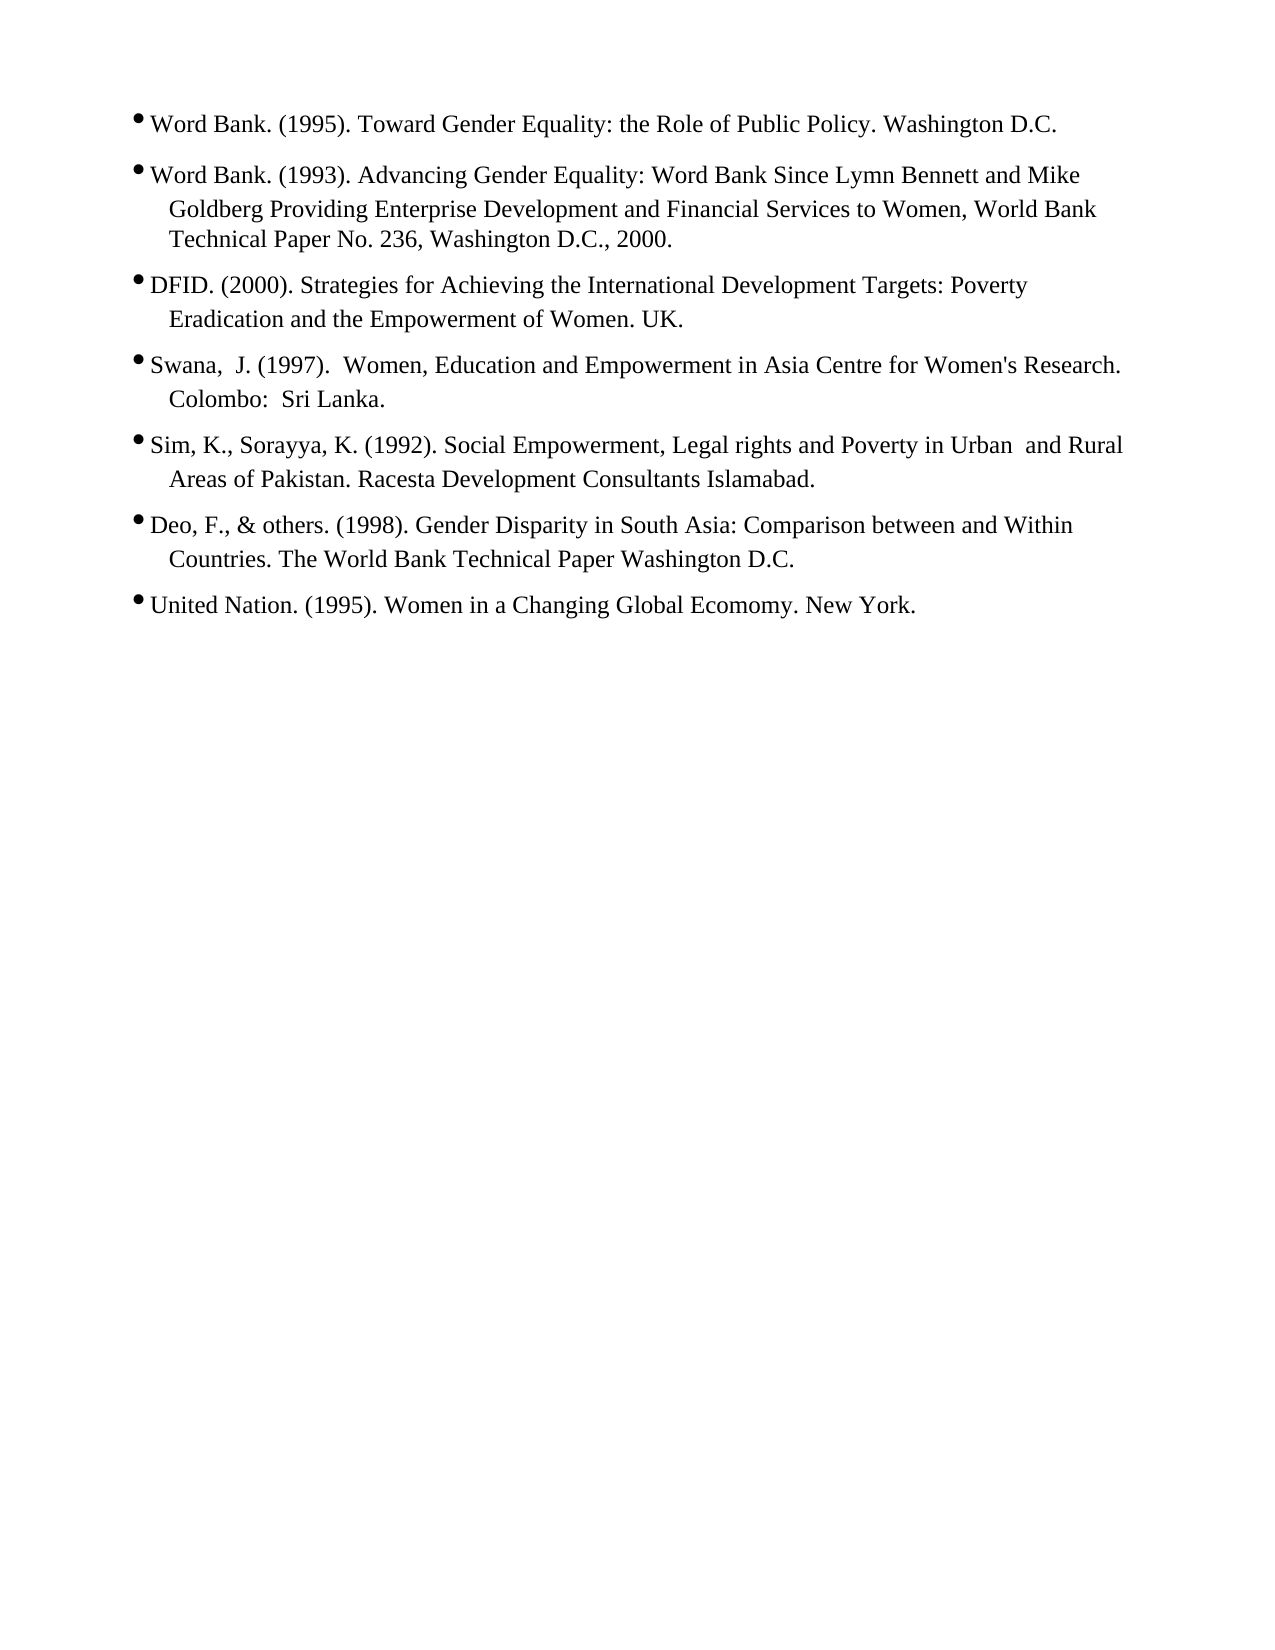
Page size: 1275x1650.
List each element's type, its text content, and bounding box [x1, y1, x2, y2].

list Sim, K., Sorayya, K. (1992). Social Empowerment, Legal rights and Poverty in Urban and Rural Areas of Pakistan. Racesta Development Consultants Islamabad. [131, 415, 1125, 493]
list DFID. (2000). Strategies for Achieving the International Development Targets: Poverty Eradication and the Empowerment of Women. UK. [131, 255, 1125, 333]
list United Nation. (1995). Women in a Changing Global Ecomomy. New York. [131, 575, 1125, 623]
list Deo, F., & others. (1998). Gender Disparity in South Asia: Comparison between and Within Countries. The World Bank Technical Paper Washington D.C. [131, 495, 1125, 573]
list Word Bank. (1993). Advancing Gender Equality: Word Bank Since Lymn Bennett and Mike Goldberg Providing Enterprise Development and Financial Services to Women, World Bank Technical Paper No. 236, Washington D.C., 2000. [131, 144, 1125, 253]
list Swana, J. (1997). Women, Education and Empowerment in Asia Centre for Women's Research. Colombo: Sri Lanka. [131, 335, 1125, 413]
list Word Bank. (1995). Toward Gender Equality: the Role of Public Policy. Washington D.C. [131, 94, 1125, 142]
